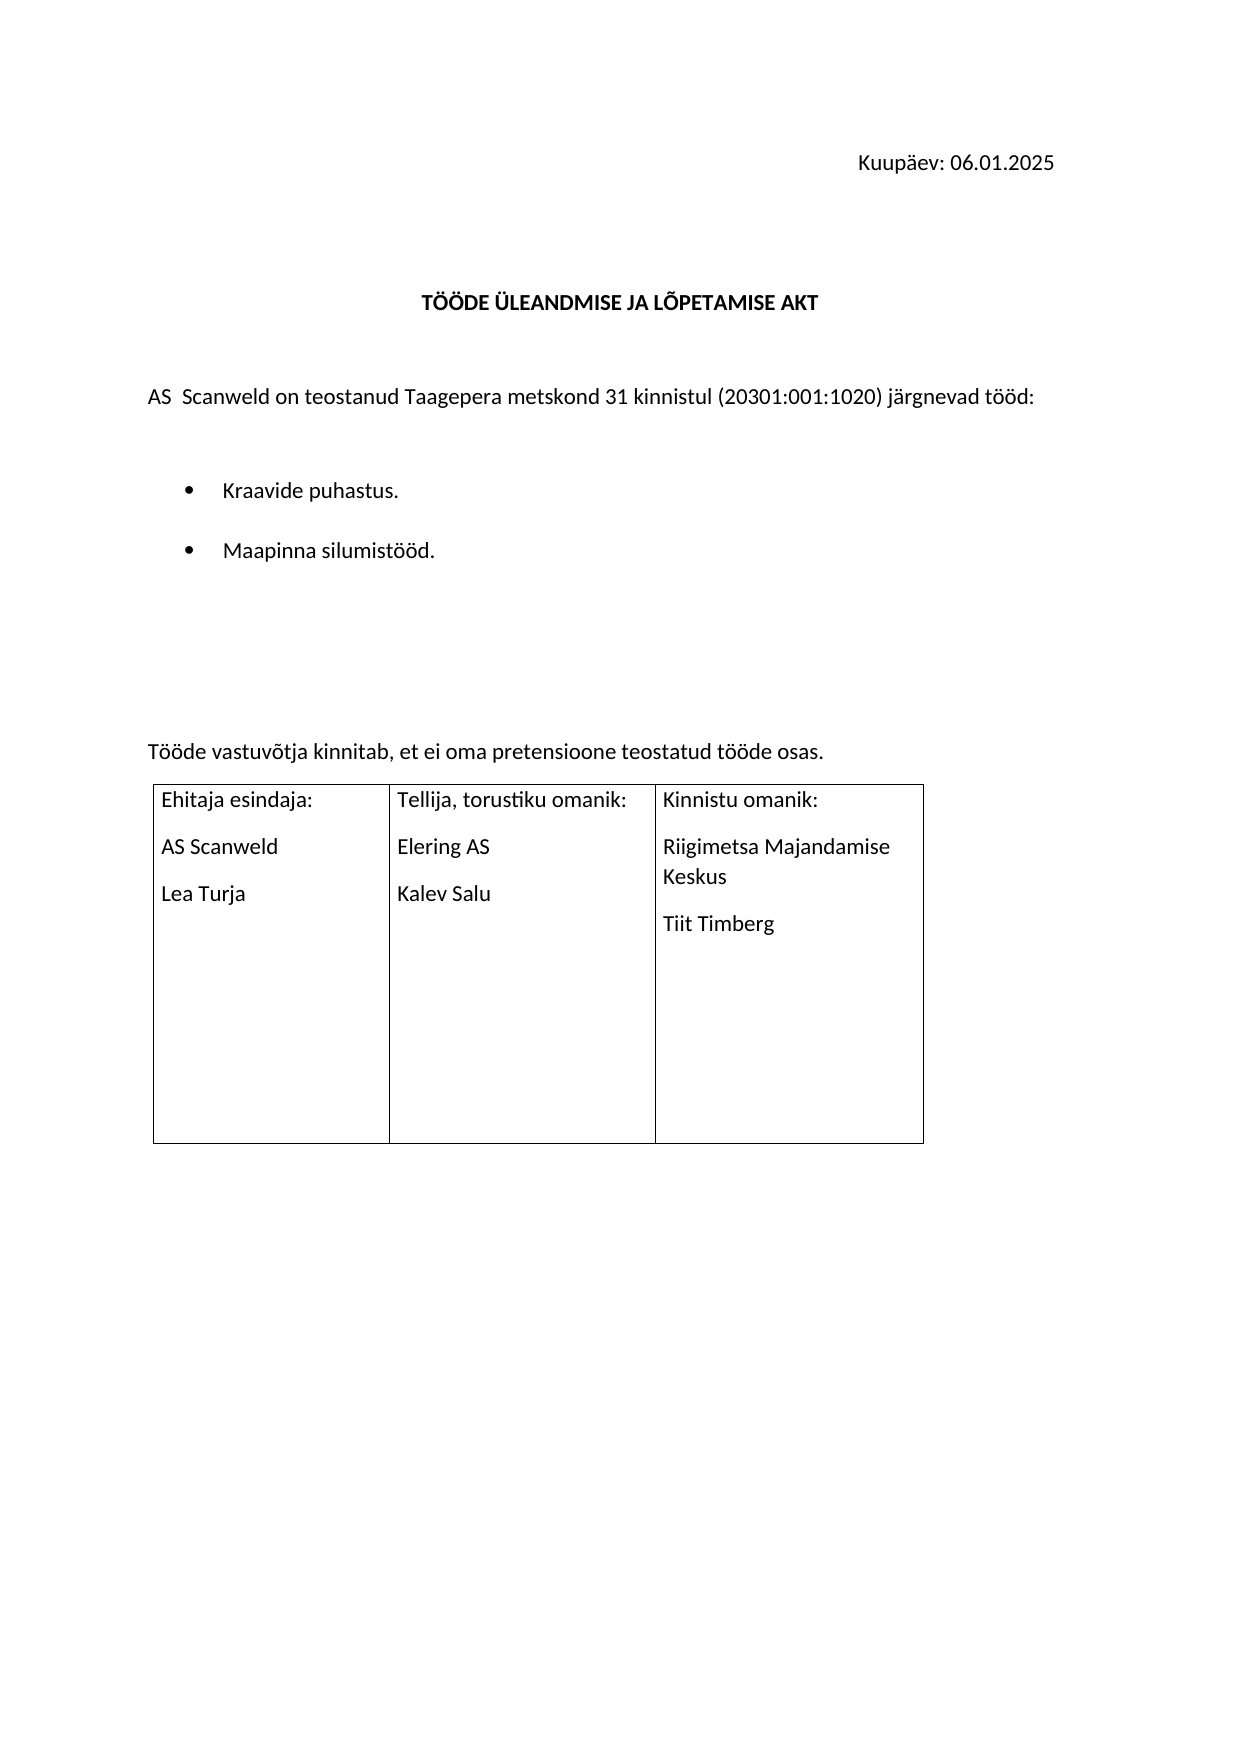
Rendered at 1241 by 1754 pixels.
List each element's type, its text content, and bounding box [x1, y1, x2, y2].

text Kuupäev: 06.01.2025 [148, 148, 1093, 176]
table_header Kinnistu omanik: Riigimetsa Majandamise Keskus Tiit Timberg [656, 785, 923, 1143]
text TÖÖDE ÜLEANDMISE JA LÕPETAMISE AKT [148, 288, 1093, 316]
list Maapinna silumistööd. [185, 536, 1093, 564]
table_header Tellija, torustiku omanik: Elering AS Kalev Salu [390, 785, 655, 1143]
text Tööde vastuvõtja kinnitab, et ei oma pretensioone teostatud tööde osas. [148, 737, 1093, 765]
text AS Scanweld on teostanud Taagepera metskond 31 kinnistul (20301:001:1020) järgnevad tööd: [148, 382, 1093, 410]
list Kraavide puhastus. [185, 476, 1093, 504]
table_header Ehitaja esindaja: AS Scanweld Lea Turja [154, 785, 389, 1143]
